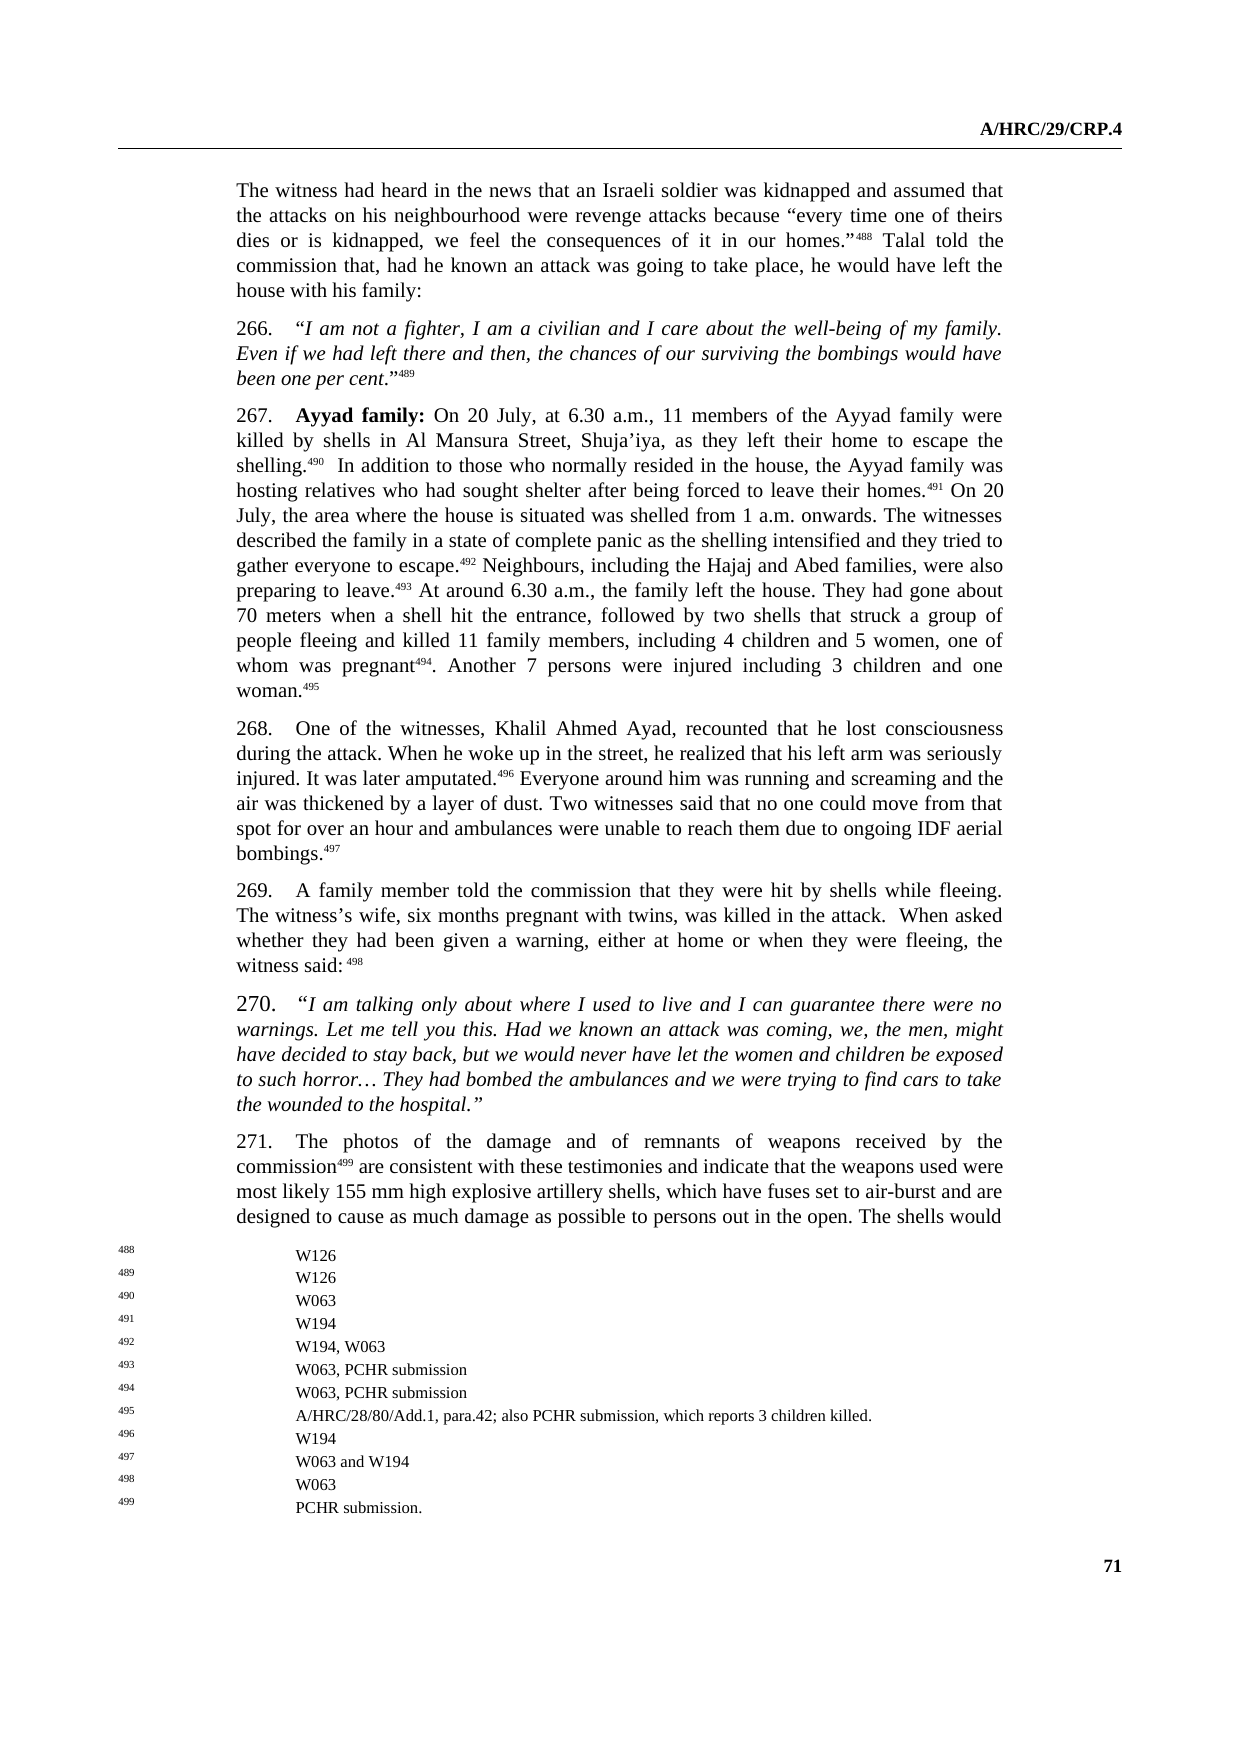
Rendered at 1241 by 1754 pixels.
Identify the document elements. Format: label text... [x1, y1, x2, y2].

text 266. “I am not a fighter, I am a civilian and I care about the well-being of my family. Even if we had left there and then, the chances of our surviving the bombings would have been one per cent.” [236, 315, 1004, 390]
text 268. One of the witnesses, Khalil Ahmed Ayad, recounted that he lost consciousness during the attack. When he woke up in the street, he realized that his left arm was seriously injured. It was later amputated. Everyone around him was running and screaming and the air was thickened by a layer of dust. Two witnesses said that no one could move from that spot for over an hour and ambulances were unable to reach them due to ongoing IDF aerial bombings. [236, 715, 1004, 865]
text 269. A family member told the commission that they were hit by shells while fleeing. The witness’s wife, six months pregnant with twins, was killed in the attack. When asked whether they had been given a warning, either at home or when they were fleeing, the witness said: [236, 877, 1004, 977]
text 267. Ayyad family: On 20 July, at 6.30 a.m., 11 members of the Ayyad family were killed by shells in Al Mansura Street, Shuja’iya, as they left their home to escape the shelling. In addition to those who normally resided in the house, the Ayyad family was hosting relatives who had sought shelter after being forced to leave their homes. On 20 July, the area where the house is situated was shelled from 1 a.m. onwards. The witnesses described the family in a state of complete panic as the shelling intensified and they tried to gather everyone to escape. Neighbours, including the Hajaj and Abed families, were also preparing to leave. At around 6.30 a.m., the family left the house. They had gone about 70 meters when a shell hit the entrance, followed by two shells that struck a group of people fleeing and killed 11 family members, including 4 children and 5 women, one of whom was pregnant. Another 7 persons were injured including 3 children and one woman. [236, 402, 1004, 702]
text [236, 177, 1004, 302]
text 270. “I am talking only about where I used to live and I can guarantee there were no warnings. Let me tell you this. Had we known an attack was coming, we, the men, might have decided to stay back, but we would never have let the women and children be exposed to such horror… They had bombed the ambulances and we were trying to find cars to take the wounded to the hospital.” [236, 990, 1004, 1116]
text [236, 1128, 1004, 1228]
